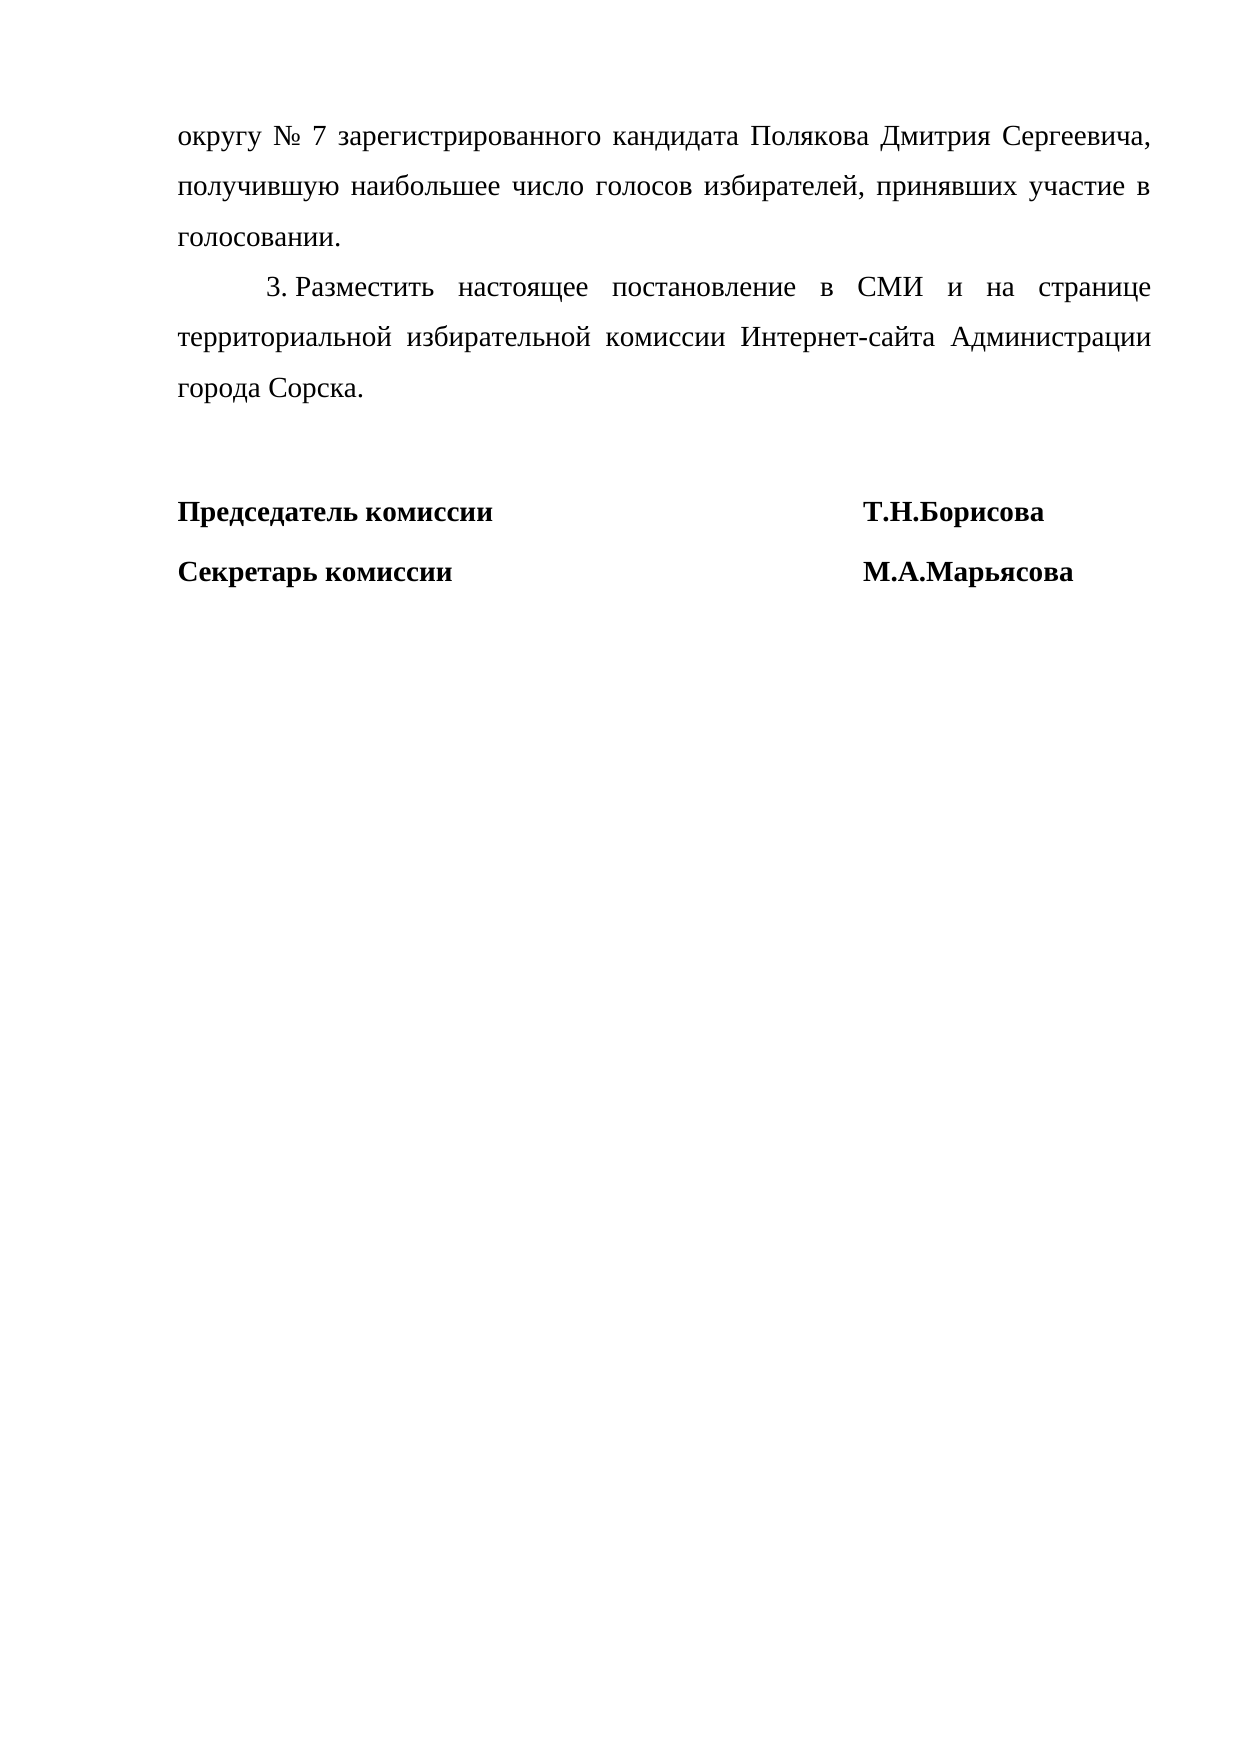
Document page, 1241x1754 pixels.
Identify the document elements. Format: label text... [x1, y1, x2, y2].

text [177, 118, 1152, 252]
text Председатель комиссии Т.Н.Борисова [177, 494, 1152, 528]
text 3. Разместить настоящее постановление в СМИ и на странице территориальной избирательной комиссии Интернет-сайта Администрации города Сорска. [177, 269, 1152, 403]
text Секретарь комиссии М.А.Марьясова [177, 554, 1152, 587]
